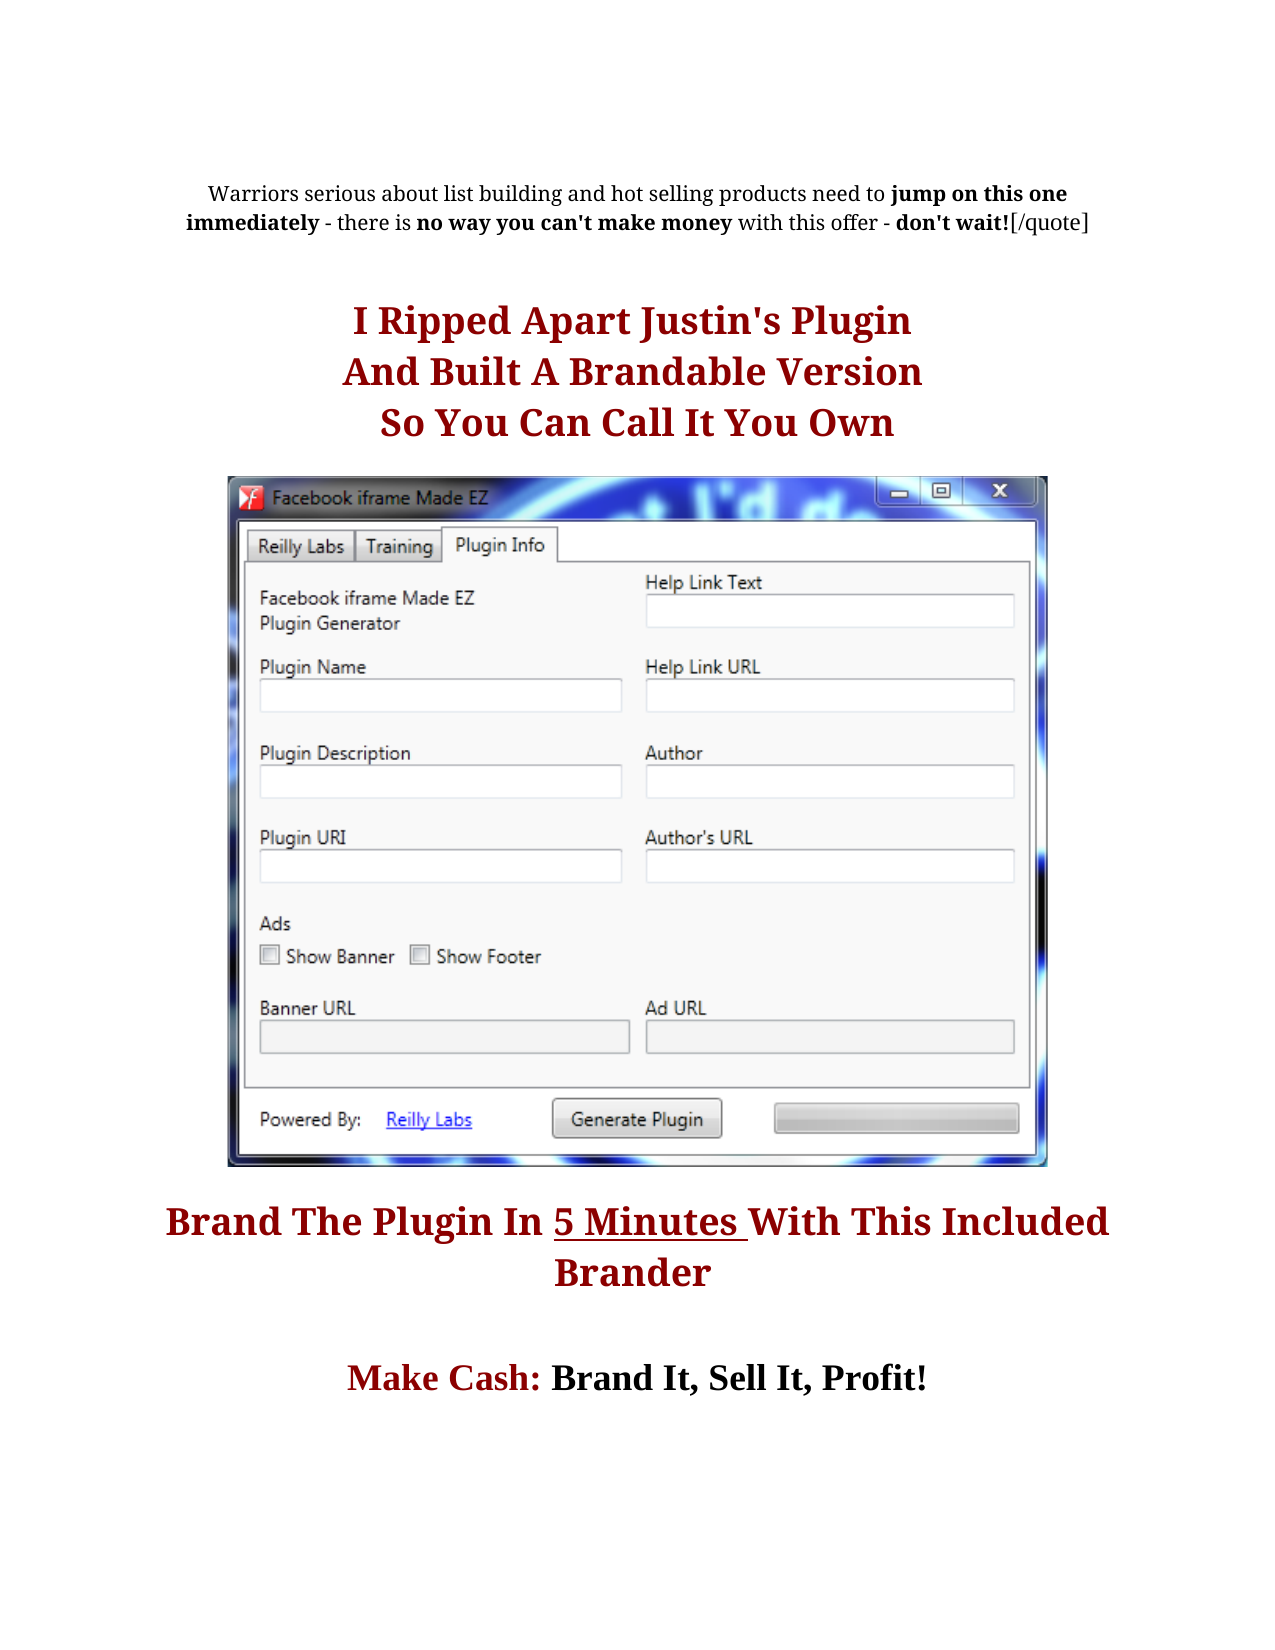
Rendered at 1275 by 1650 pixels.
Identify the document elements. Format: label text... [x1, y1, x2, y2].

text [150, 150, 1125, 447]
picture [227, 476, 1048, 1167]
